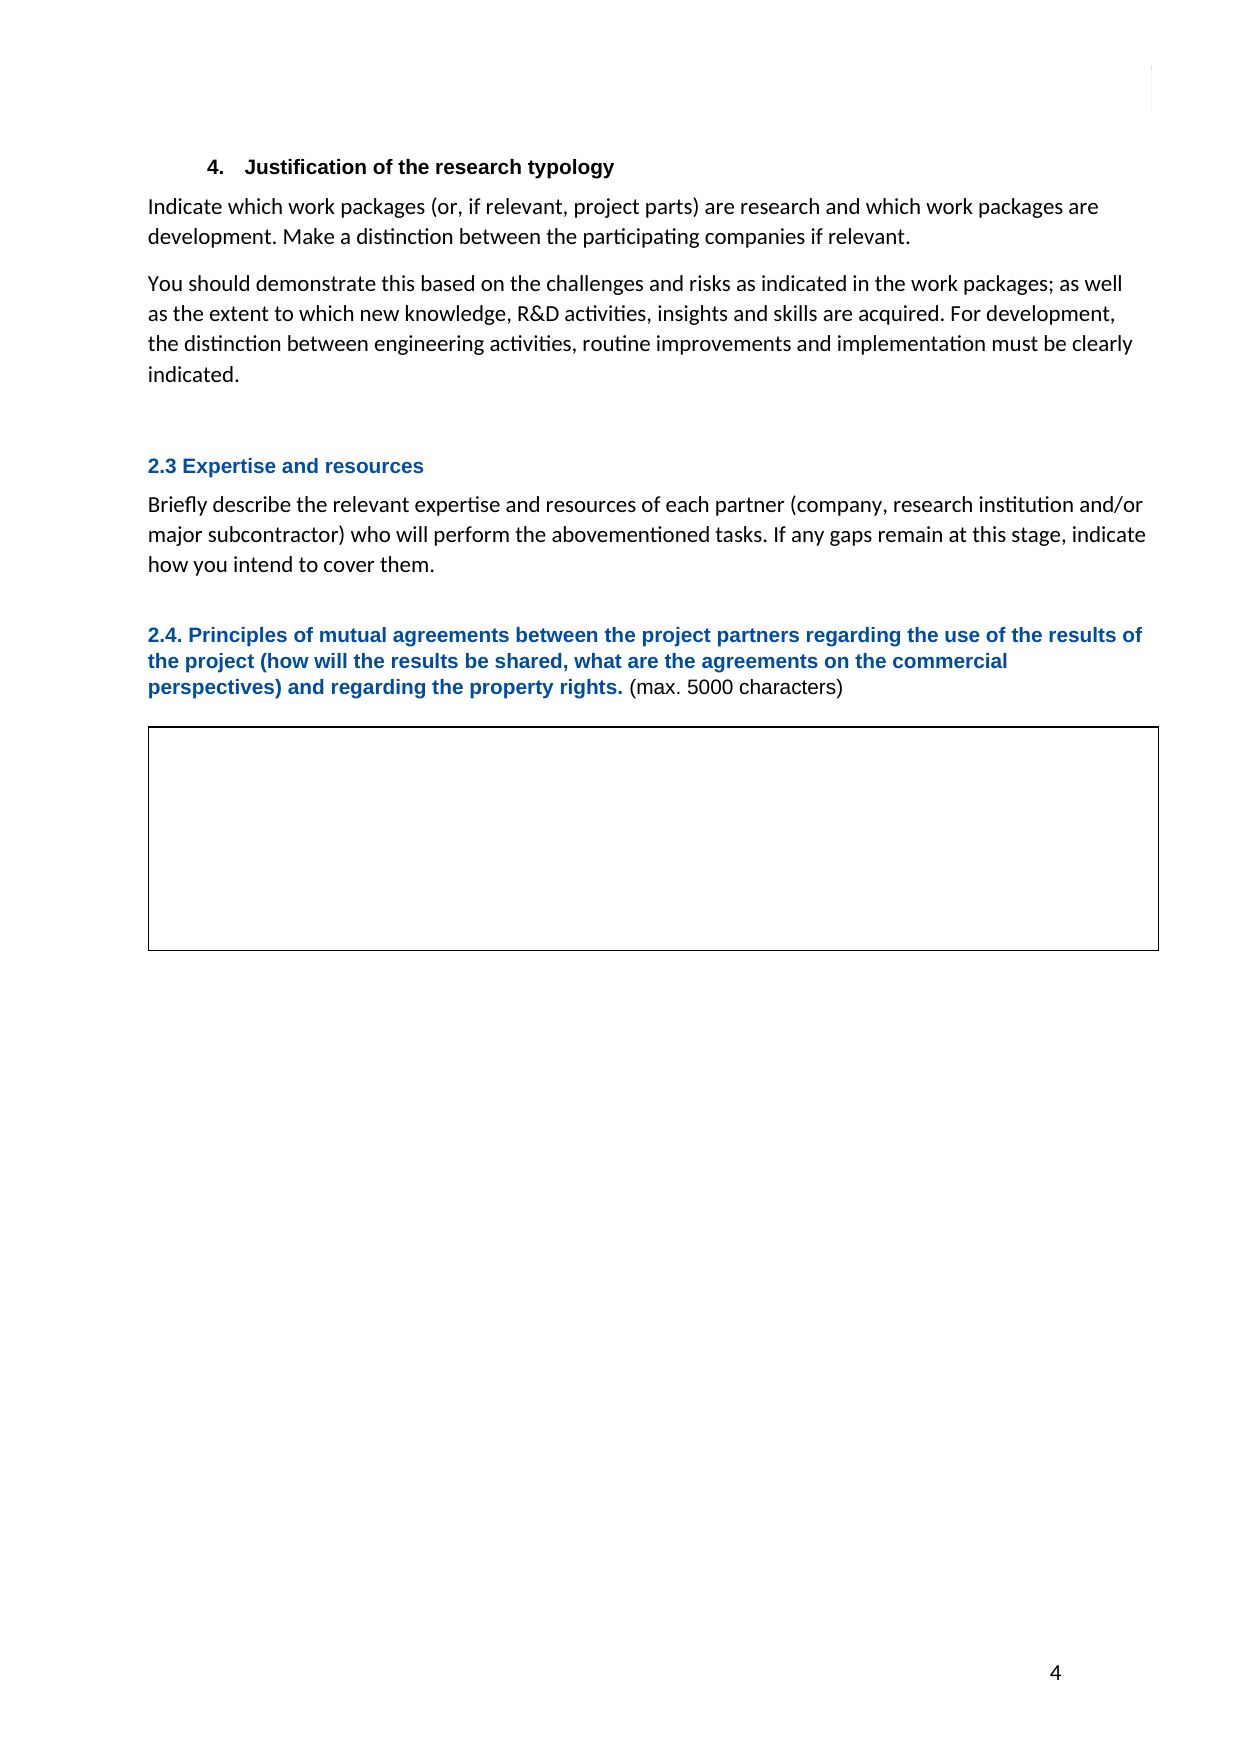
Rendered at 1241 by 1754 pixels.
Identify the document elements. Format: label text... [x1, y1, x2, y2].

text You should demonstrate this based on the challenges and risks as indicated in the work packages; as well as the extent to which new knowledge, R&D activities, insights and skills are acquired. For development, the distinction between engineering activities, routine improvements and implementation must be clearly indicated. [148, 269, 1148, 388]
text 2.4. Principles of mutual agreements between the project partners regarding the use of the results of the project (how will the results be shared, what are the agreements on the commercial perspectives) and regarding the property rights. (max. 5000 characters) [148, 623, 1148, 699]
text Briefly describe the relevant expertise and resources of each partner (company, research institution and/or major subcontractor) who will perform the abovementioned tasks. If any gaps remain at this stage, indicate how you intend to cover them. [148, 490, 1148, 578]
subtitle 2.3 Expertise and resources [148, 453, 1148, 477]
subtitle Justification of the research typology [207, 152, 1148, 179]
table_header [149, 728, 1158, 949]
text Indicate which work packages (or, if relevant, project parts) are research and which work packages are development. Make a distinction between the participating companies if relevant. [148, 192, 1148, 250]
